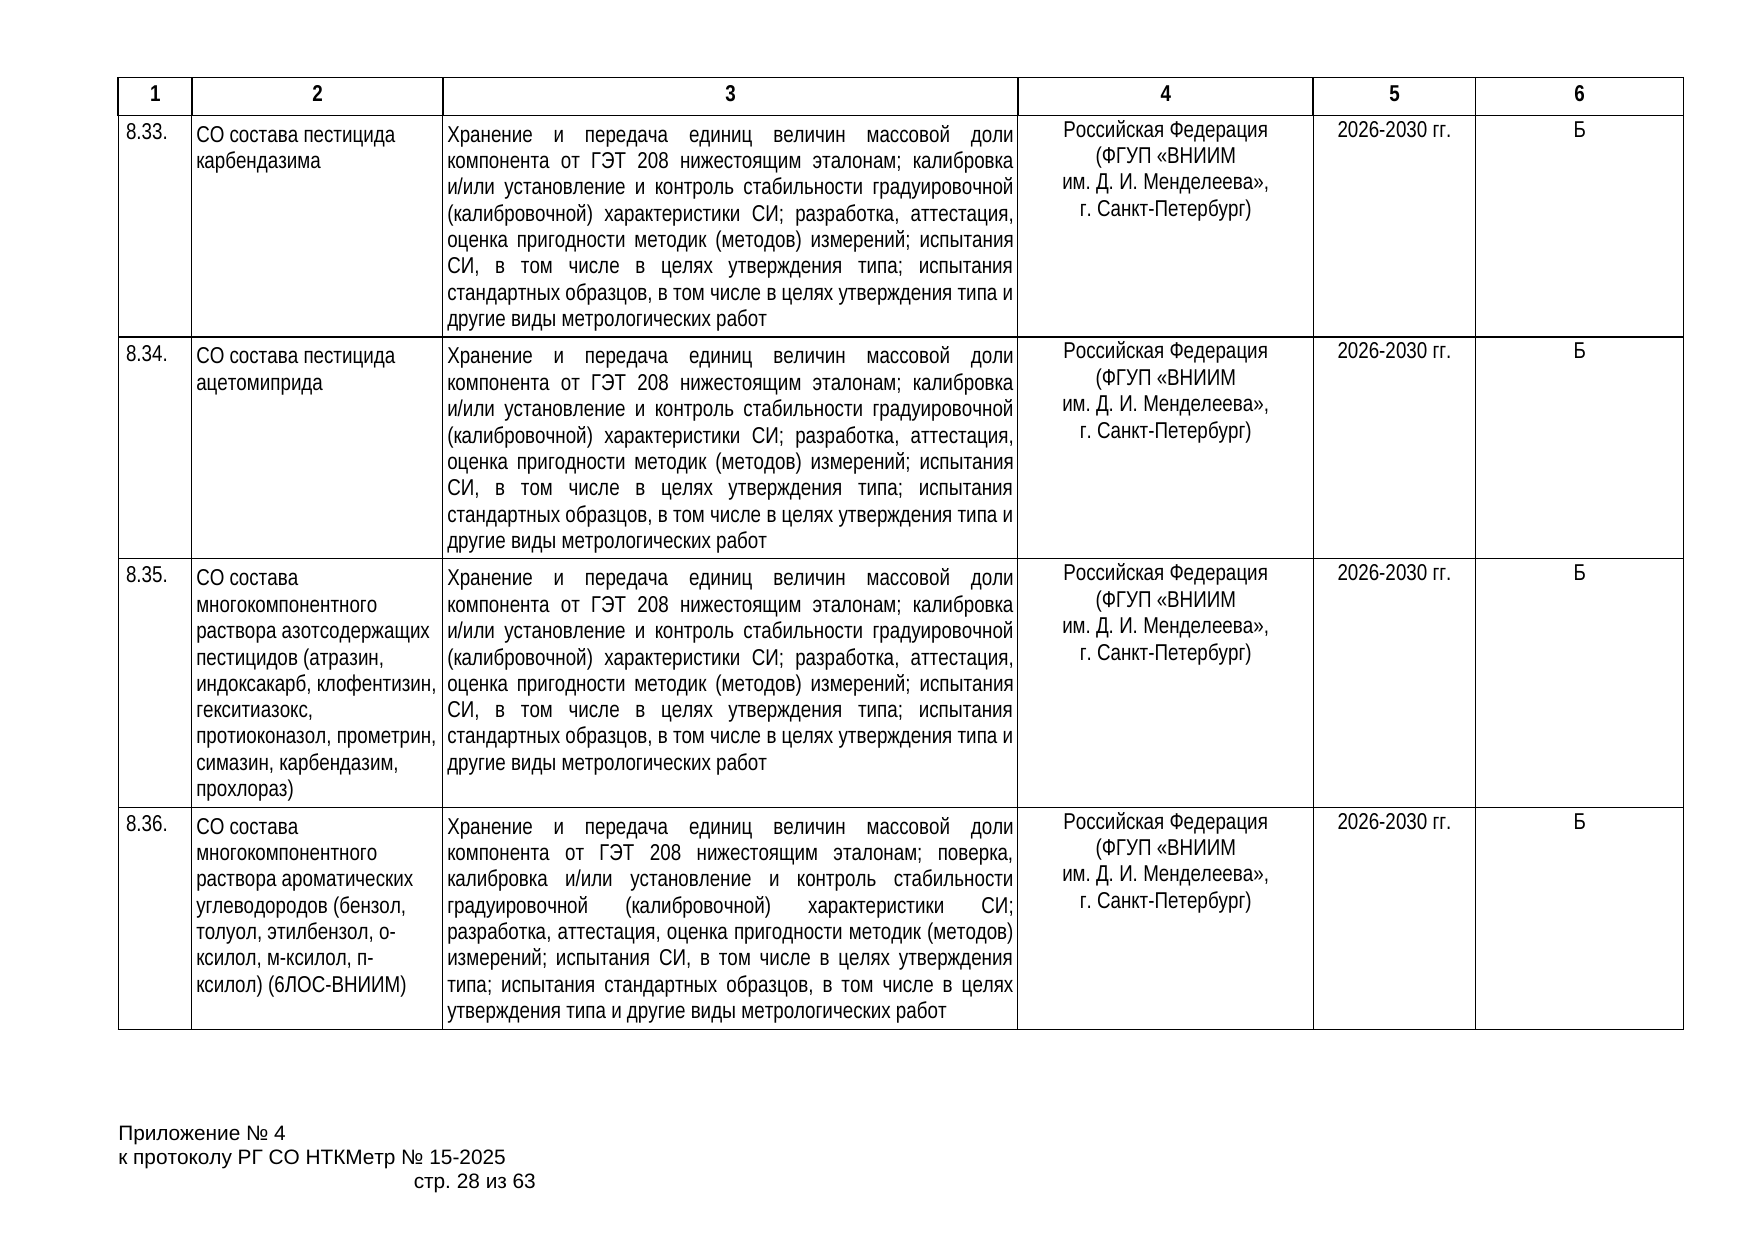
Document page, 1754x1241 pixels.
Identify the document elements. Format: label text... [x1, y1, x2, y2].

table_cell 2026-2030 гг. [1314, 338, 1475, 558]
table_cell [119, 338, 191, 558]
table_cell Российская Федерация (ФГУП «ВНИИМ им. Д. И. Менделеева», г. Санкт-Петербург) [1018, 338, 1313, 558]
table_cell СО состава пестицида ацетомиприда [192, 338, 442, 558]
table_header 6 [1476, 78, 1683, 114]
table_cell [1018, 116, 1313, 336]
table_cell Российская Федерация (ФГУП «ВНИИМ им. Д. И. Менделеева», г. Санкт-Петербург) [1018, 559, 1313, 807]
table_cell 2026-2030 гг. [1314, 116, 1475, 336]
table_cell 2026-2030 гг. [1314, 808, 1475, 1028]
table_cell 2026-2030 гг. [1314, 559, 1475, 807]
table_header 4 [1019, 78, 1312, 114]
table_cell Б [1476, 559, 1683, 807]
table_header 1 [119, 78, 191, 114]
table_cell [443, 116, 1017, 336]
table_header 2 [193, 78, 442, 114]
table_cell СО состава многокомпонентного раствора ароматических углеводородов (бензол, толуол, этилбензол, о-ксилол, м-ксилол, п-ксилол) (6ЛОС-ВНИИМ) [192, 808, 442, 1028]
table_cell [119, 116, 191, 336]
table_header 5 [1314, 78, 1475, 114]
table_cell СО состава многокомпонентного раствора азотсодержащих пестицидов (атразин, индоксакарб, клофентизин, гекситиазокс, протиоконазол, прометрин, симазин, карбендазим, прохлораз) [192, 559, 442, 807]
table_cell Б [1476, 338, 1683, 558]
table_cell [119, 559, 191, 807]
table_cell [1018, 808, 1313, 1028]
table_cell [443, 808, 1017, 1028]
table_cell Б [1476, 116, 1683, 336]
table_cell [119, 808, 191, 1028]
table_cell СО состава пестицида карбендазима [192, 116, 442, 336]
table_header 3 [444, 78, 1017, 114]
table_cell Б [1476, 808, 1683, 1028]
